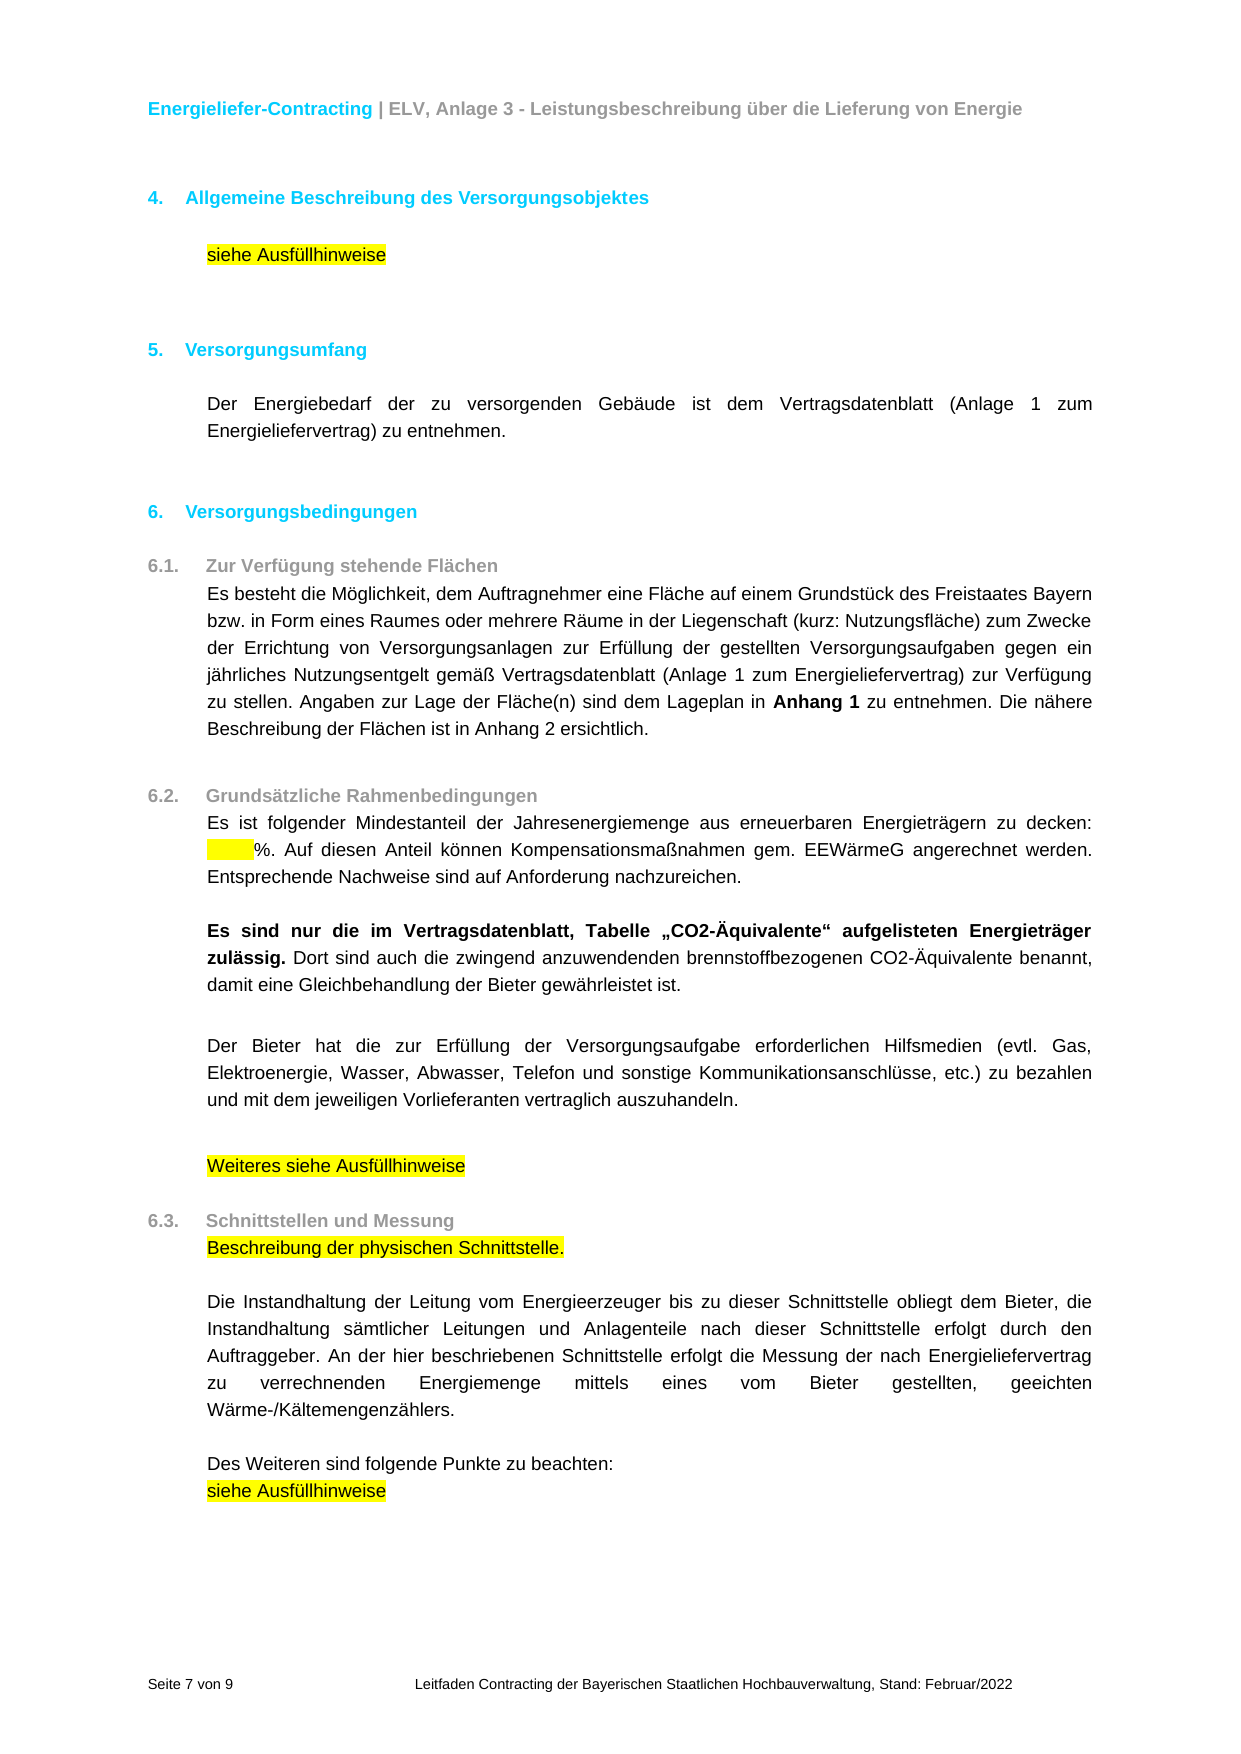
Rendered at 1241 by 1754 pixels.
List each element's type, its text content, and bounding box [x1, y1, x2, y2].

text Beschreibung der physischen Schnittstelle. [207, 1232, 1092, 1259]
subtitle Allgemeine Beschreibung des Versorgungsobjektes [148, 182, 1092, 209]
text Des Weiteren sind folgende Punkte zu beachten: [207, 1449, 1092, 1476]
text Der Bieter hat die zur Erfüllung der Versorgungsaufgabe erforderlichen Hilfsmedien (evtl. Gas, Elektroenergie, Wasser, Abwasser, Telefon und sonstige Kommunikationsanschlüsse, etc.) zu bezahlen und mit dem jeweiligen Vorlieferanten vertraglich auszuhandeln. [207, 1030, 1092, 1112]
text Weiteres siehe Ausfüllhinweise [207, 1151, 1092, 1178]
subtitle Grundsätzliche Rahmenbedingungen [148, 780, 1092, 807]
subtitle Zur Verfügung stehende Flächen [148, 551, 1092, 578]
subtitle siehe Ausfüllhinweise [207, 234, 1092, 268]
text siehe Ausfüllhinweise [207, 1476, 1092, 1503]
subtitle Versorgungsumfang [148, 334, 1092, 362]
text Der Energiebedarf der zu versorgenden Gebäude ist dem Vertragsdatenblatt (Anlage 1 zum Energieliefervertrag) zu entnehmen. [207, 389, 1092, 443]
subtitle Versorgungsbedingungen [148, 497, 1092, 524]
subtitle Schnittstellen und Messung [148, 1205, 1092, 1232]
text Es besteht die Möglichkeit, dem Auftragnehmer eine Fläche auf einem Grundstück des Freistaates Bayern bzw. in Form eines Raumes oder mehrere Räume in der Liegenschaft (kurz: Nutzungsfläche) zum Zwecke der Errichtung von Versorgungsanlagen zur Erfüllung der gestellten Versorgungsaufgaben gegen ein jährliches Nutzungsentgelt gemäß Vertragsdatenblatt (Anlage 1 zum Energieliefervertrag) zur Verfügung zu stellen. Angaben zur Lage der Fläche(n) sind dem Lageplan in Anhang 1 zu entnehmen. Die nähere Beschreibung der Flächen ist in Anhang 2 ersichtlich. [207, 578, 1092, 741]
text Es sind nur die im Vertragsdatenblatt, Tabelle „CO2-Äquivalente“ aufgelisteten Energieträger zulässig. Dort sind auch die zwingend anzuwendenden brennstoffbezogenen CO2-Äquivalente benannt, damit eine Gleichbehandlung der Bieter gewährleistet ist. [207, 916, 1092, 997]
text Die Instandhaltung der Leitung vom Energieerzeuger bis zu dieser Schnittstelle obliegt dem Bieter, die Instandhaltung sämtlicher Leitungen und Anlagenteile nach dieser Schnittstelle erfolgt durch den Auftraggeber. An der hier beschriebenen Schnittstelle erfolgt die Messung der nach Energieliefervertrag zu verrechnenden Energiemenge mittels eines vom Bieter gestellten, geeichten Wärme-/Kältemengenzählers. [207, 1287, 1092, 1422]
text Es ist folgender Mindestanteil der Jahresenergiemenge aus erneuerbaren Energieträgern zu decken: %. Auf diesen Anteil können Kompensationsmaßnahmen gem. EEWärmeG angerechnet werden. Entsprechende Nachweise sind auf Anforderung nachzureichen. [207, 807, 1092, 889]
